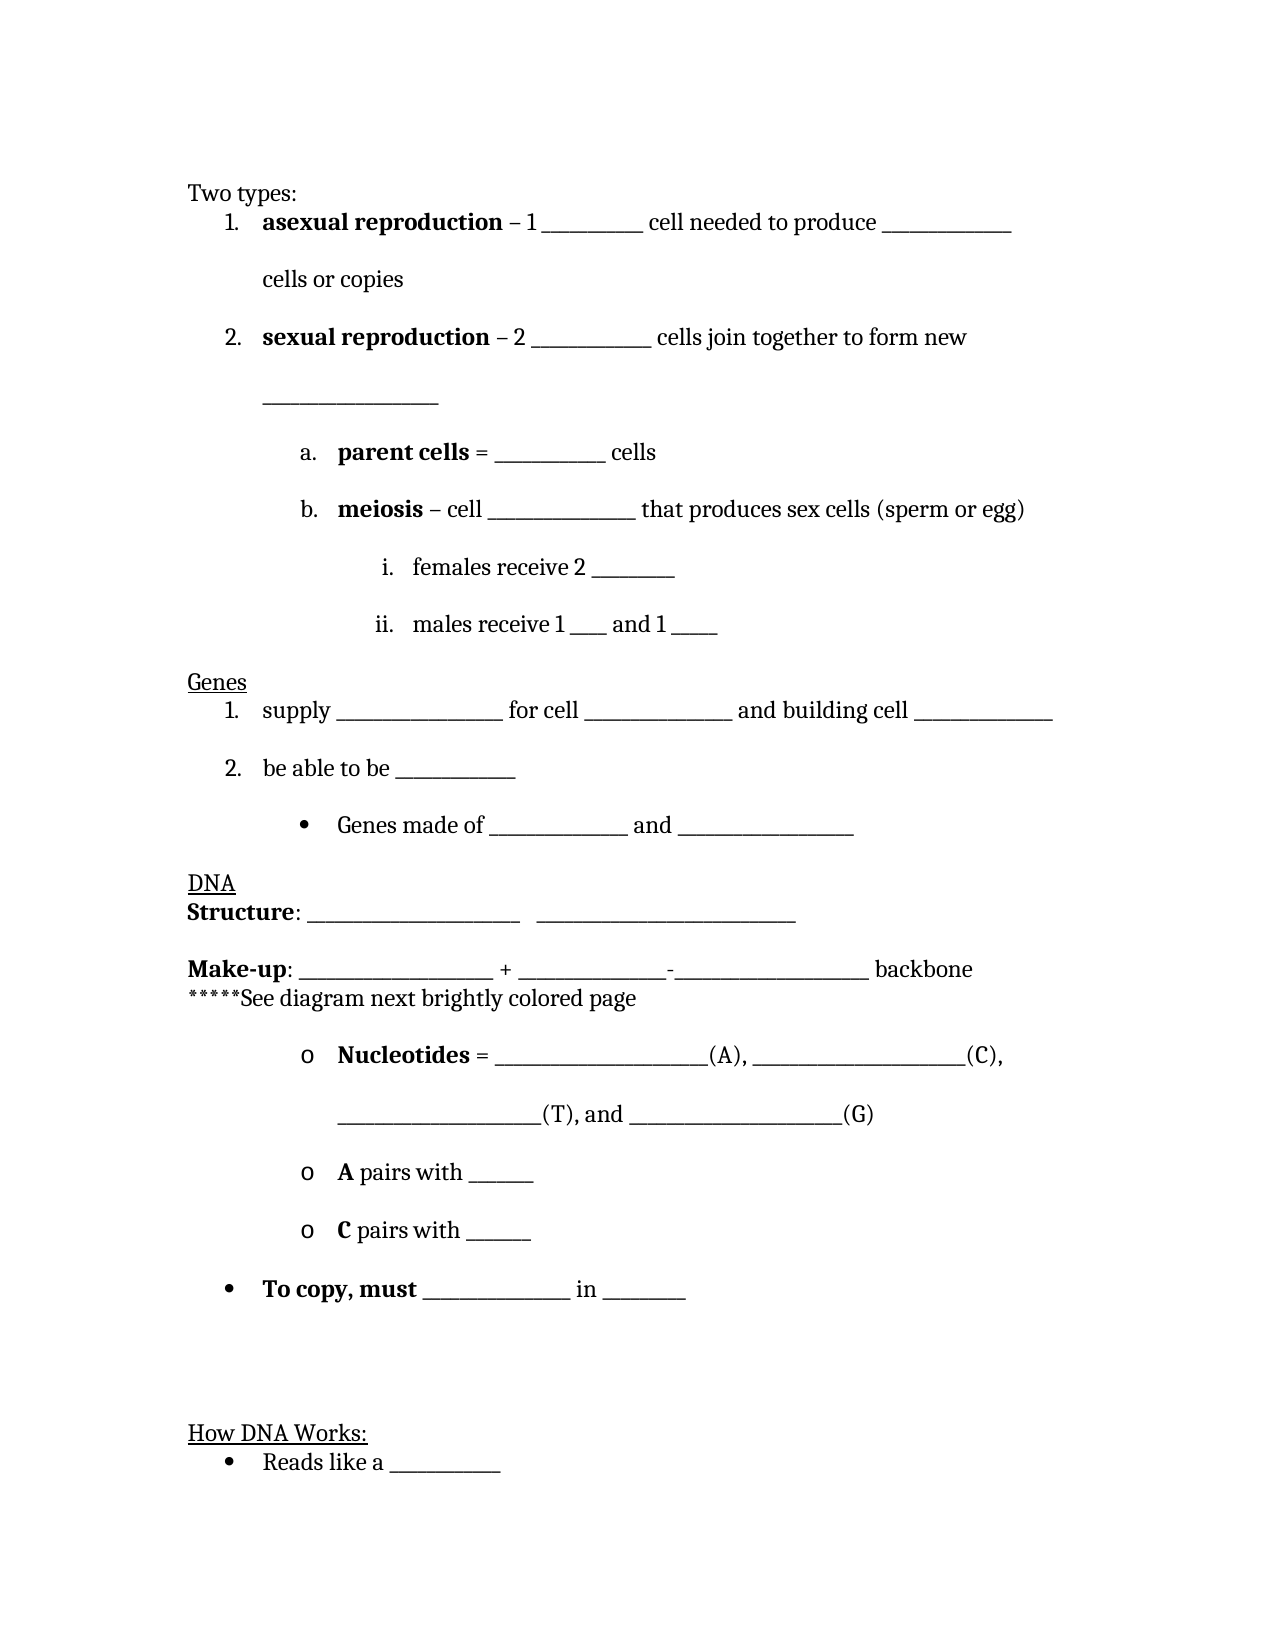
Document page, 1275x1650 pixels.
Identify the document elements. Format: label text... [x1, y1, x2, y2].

text ___________________ [262, 380, 1087, 409]
list sexual reproduction – 2 _____________ cells join together to form new [225, 322, 1087, 351]
list males receive 1 ____ and 1 _____ [394, 610, 1087, 639]
text DNA [187, 869, 1087, 897]
text Structure: _______________________ ____________________________ [187, 897, 1087, 926]
list To copy, must ________________ in _________ [225, 1275, 1087, 1304]
text How DNA Works: [187, 1419, 1087, 1447]
text Two types: [187, 179, 1087, 207]
list asexual reproduction – 1 ___________ cell needed to produce ______________ [225, 207, 1087, 236]
text ______________________(T), and _______________________(G) [337, 1100, 1087, 1129]
list A pairs with _______ [300, 1157, 1087, 1187]
text *****See diagram next brightly colored page [187, 984, 1087, 1012]
text Make-up: _____________________ + ________________-_____________________ backbone [187, 955, 1087, 984]
list females receive 2 _________ [394, 552, 1087, 581]
list Genes made of _______________ and ___________________ [300, 811, 1087, 840]
text Genes [187, 667, 1087, 696]
list meiosis – cell ________________ that produces sex cells (sperm or egg) [300, 495, 1087, 524]
list supply __________________ for cell ________________ and building cell _______________ [225, 696, 1087, 725]
list Reads like a ____________ [225, 1447, 1087, 1476]
list Nucleotides = _______________________(A), _______________________(C), [300, 1041, 1087, 1071]
text cells or copies [262, 265, 1087, 294]
list be able to be _____________ [225, 754, 1087, 782]
list C pairs with _______ [300, 1216, 1087, 1246]
list parent cells = ____________ cells [300, 437, 1087, 466]
